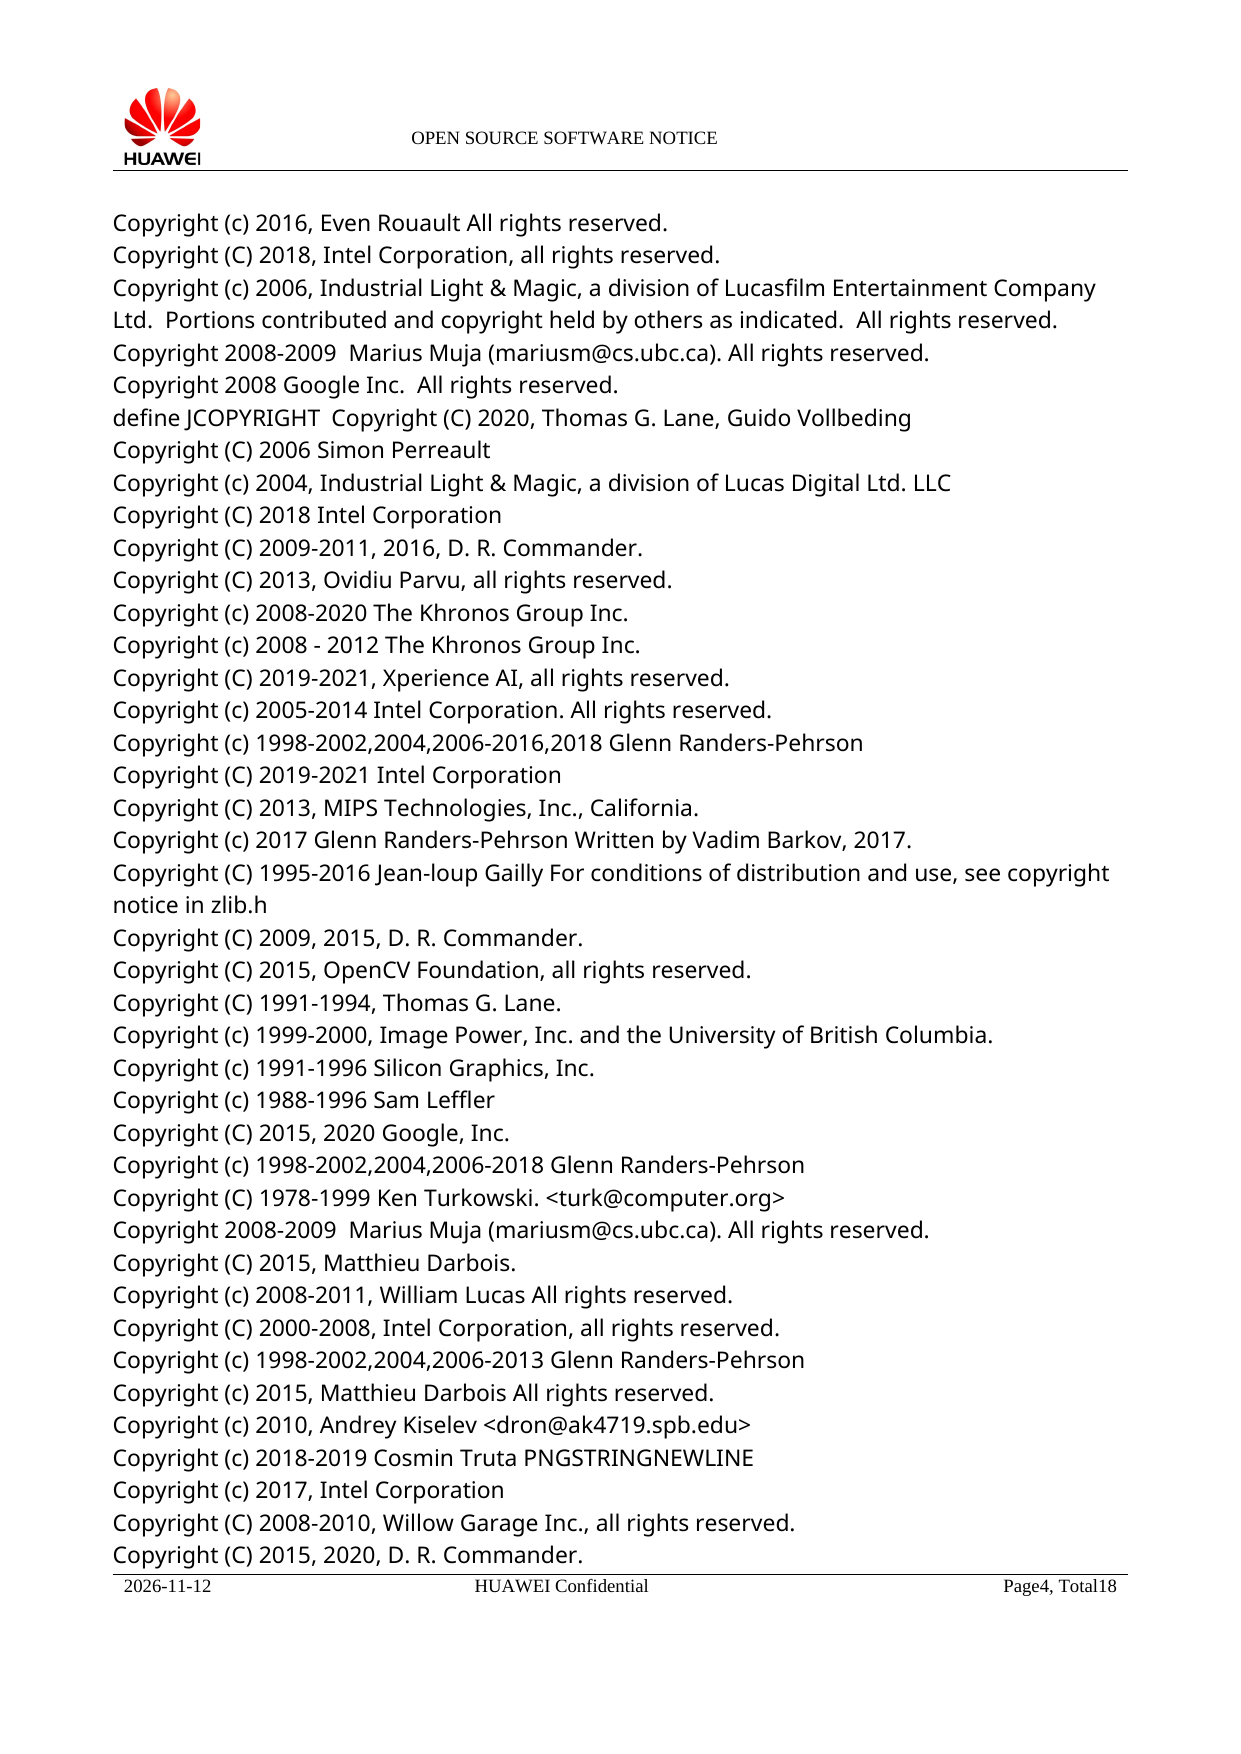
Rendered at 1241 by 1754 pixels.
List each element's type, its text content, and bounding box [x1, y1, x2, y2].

picture [124, 88, 201, 165]
